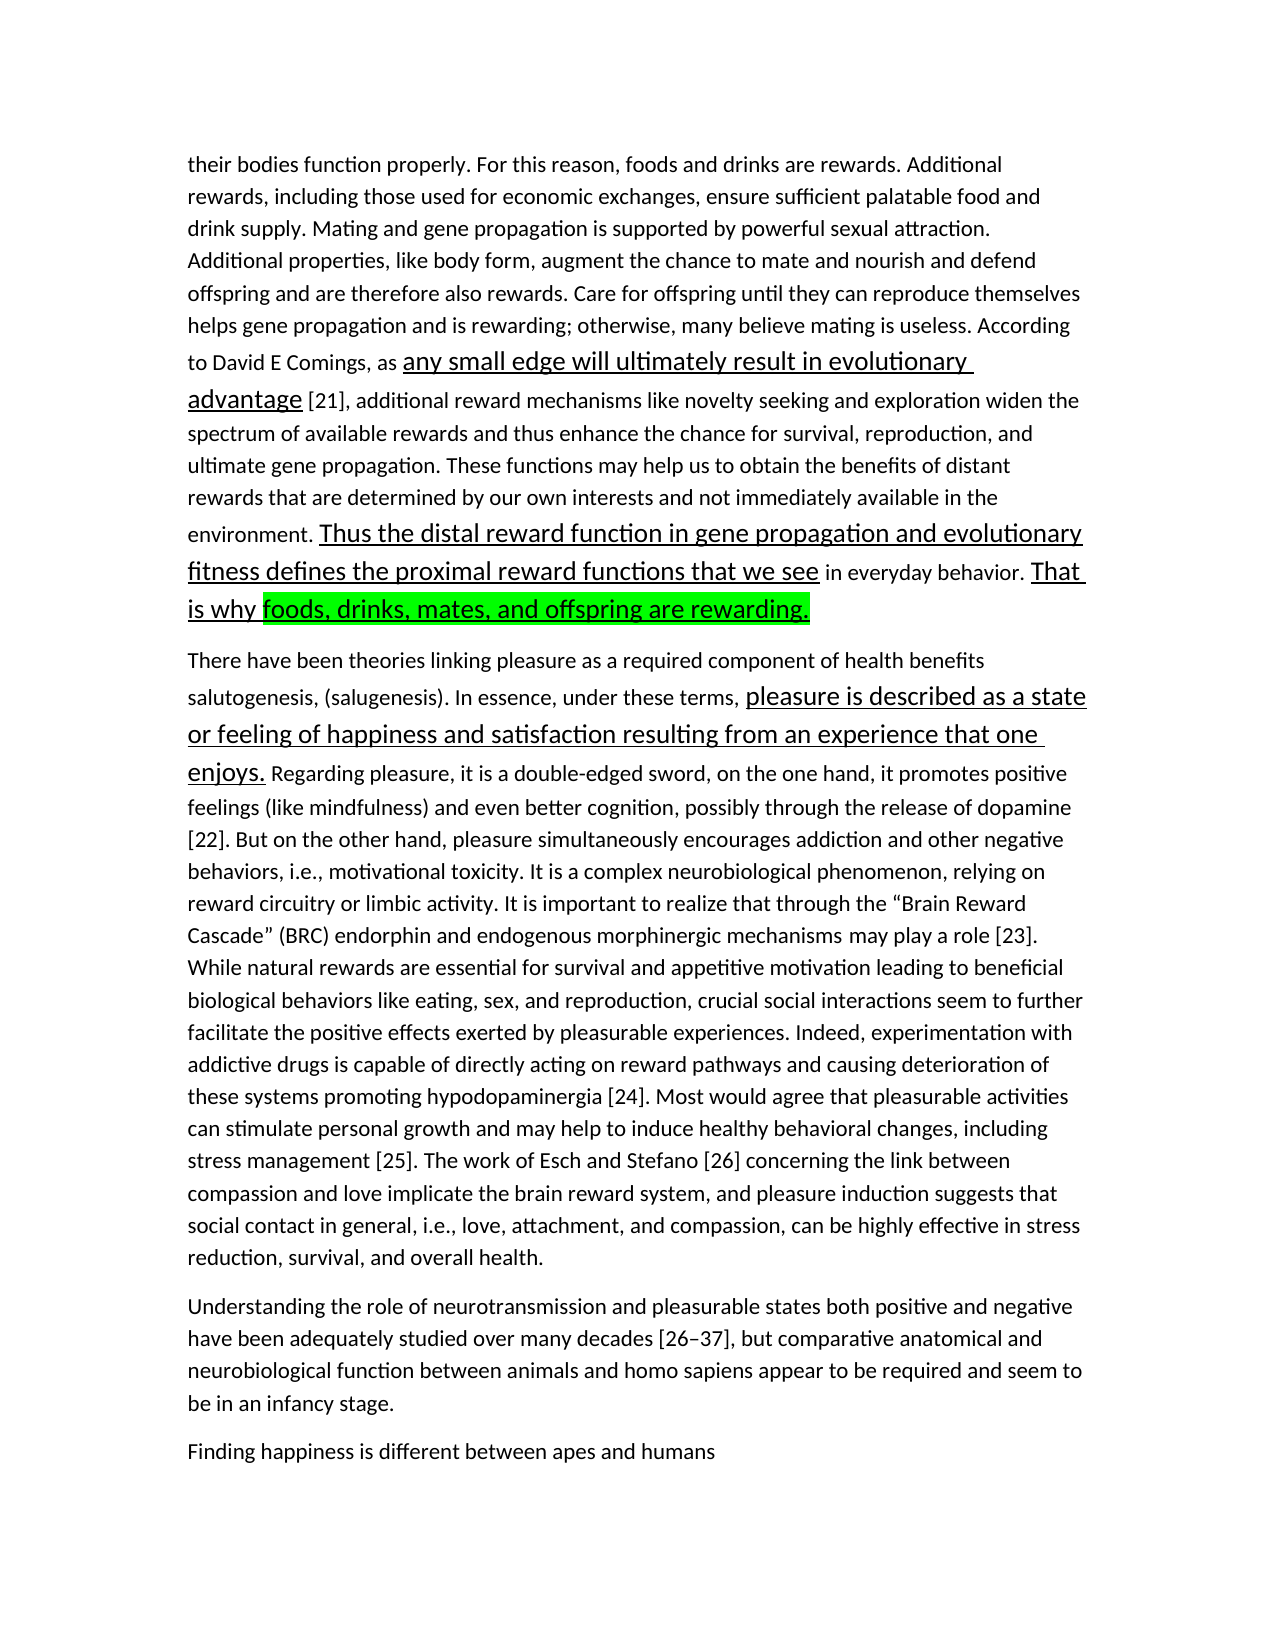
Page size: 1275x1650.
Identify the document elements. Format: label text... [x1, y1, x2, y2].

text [187, 150, 1087, 625]
text Finding happiness is different between apes and humans [187, 1437, 1087, 1466]
text There have been theories linking pleasure as a required component of health benefits salutogenesis, (salugenesis). In essence, under these terms, pleasure is described as a state or feeling of happiness and satisfaction resulting from an experience that one enjoys. Regarding pleasure, it is a double-edged sword, on the one hand, it promotes positive feelings (like mindfulness) and even better cognition, possibly through the release of dopamine [22]. But on the other hand, pleasure simultaneously encourages addiction and other negative behaviors, i.e., motivational toxicity. It is a complex neurobiological phenomenon, relying on reward circuitry or limbic activity. It is important to realize that through the “Brain Reward Cascade” (BRC) endorphin and endogenous morphinergic mechanisms may play a role [23]. While natural rewards are essential for survival and appetitive motivation leading to beneficial biological behaviors like eating, sex, and reproduction, crucial social interactions seem to further facilitate the positive effects exerted by pleasurable experiences. Indeed, experimentation with addictive drugs is capable of directly acting on reward pathways and causing deterioration of these systems promoting hypodopaminergia [24]. Most would agree that pleasurable activities can stimulate personal growth and may help to induce healthy behavioral changes, including stress management [25]. The work of Esch and Stefano [26] concerning the link between compassion and love implicate the brain reward system, and pleasure induction suggests that social contact in general, i.e., love, attachment, and compassion, can be highly effective in stress reduction, survival, and overall health. [187, 647, 1087, 1271]
text Understanding the role of neurotransmission and pleasurable states both positive and negative have been adequately studied over many decades [26–37], but comparative anatomical and neurobiological function between animals and homo sapiens appear to be required and seem to be in an infancy stage. [187, 1292, 1087, 1417]
